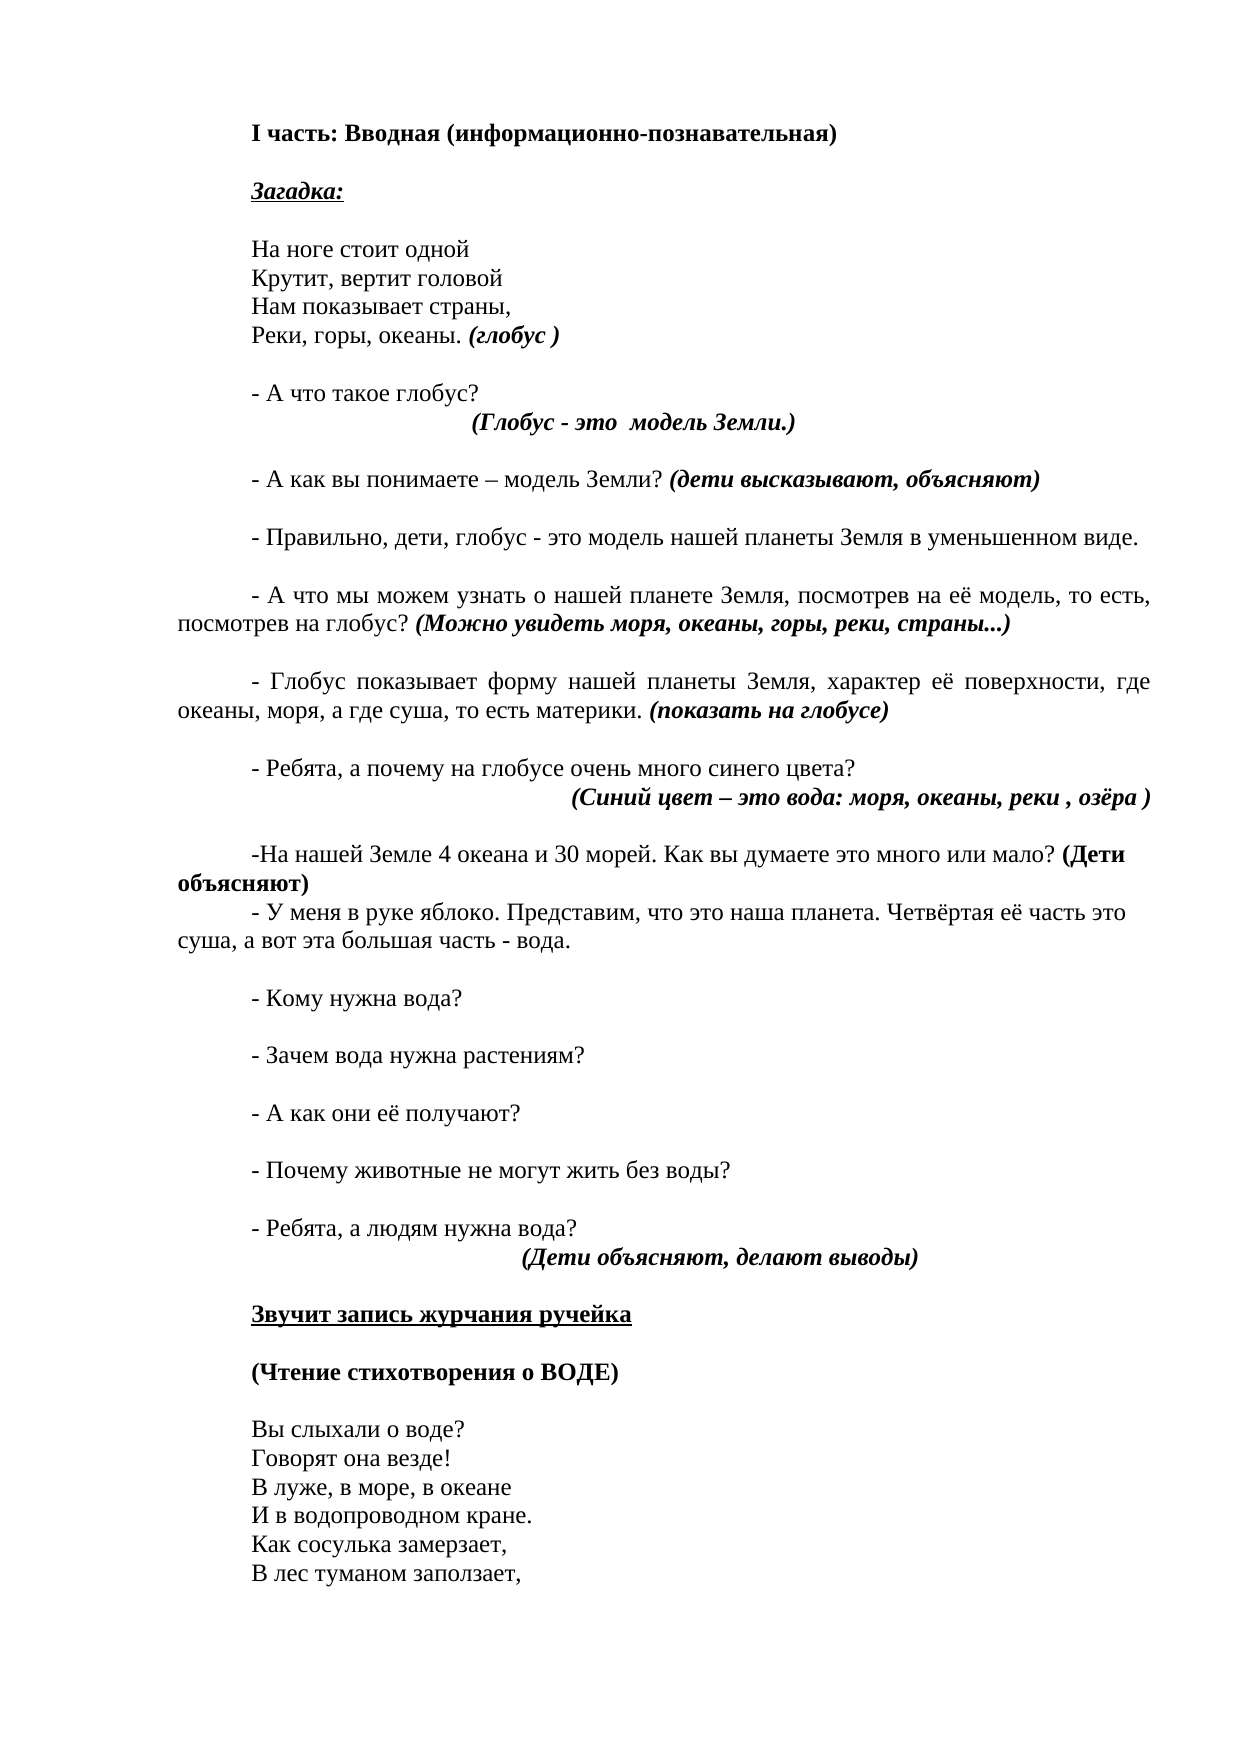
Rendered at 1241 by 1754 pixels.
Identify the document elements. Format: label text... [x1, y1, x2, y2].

text (Глобус - это модель Земли.) [177, 407, 1152, 436]
text - Правильно, дети, глобус - это модель нашей планеты Земля в уменьшенном виде. [177, 522, 1152, 551]
text На ноге стоит одной Крутит, вертит головой Нам показывает страны, Реки, горы, океаны. (глобус ) [251, 234, 1152, 349]
text - А что такое глобус? [177, 378, 1152, 407]
text - А что мы можем узнать о нашей планете Земля, посмотрев на её модель, то есть, посмотрев на глобус? (Можно увидеть моря, океаны, горы, реки, страны...) [177, 580, 1152, 637]
text - А как вы понимаете – модель Земли? (дети высказывают, объясняют) [177, 464, 1152, 493]
text - Глобус показывает форму нашей планеты Земля, характер её поверхности, где океаны, моря, а где суша, то есть материки. (показать на глобусе) [177, 666, 1152, 724]
text - Зачем вода нужна растениям? [177, 1041, 1152, 1069]
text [251, 1529, 1152, 1587]
text (Чтение стихотворения о ВОДЕ) [177, 1357, 1152, 1386]
text I часть: Вводная (информационно-познавательная) [177, 118, 1152, 147]
text -На нашей Земле 4 океана и 30 морей. Как вы думаете это много или мало? (Дети объясняют) [177, 839, 1152, 897]
text - А как они её получают? [177, 1098, 1152, 1127]
text Звучит запись журчания ручейка [177, 1299, 1152, 1328]
text Вы слыхали о воде? Говорят она везде! В луже, в море, в океане И в водопроводном кране. [251, 1414, 1152, 1529]
text - У меня в руке яблоко. Представим, что это наша планета. Четвёртая её часть это суша, а вот эта большая часть - вода. [177, 897, 1152, 954]
text Загадка: [177, 176, 1152, 205]
text (Дети объясняют, делают выводы) [177, 1242, 1152, 1271]
text - Ребята, а почему на глобусе очень много синего цвета? [177, 753, 1152, 782]
text - Почему животные не могут жить без воды? [177, 1156, 1152, 1184]
text - Ребята, а людям нужна вода? [177, 1213, 1152, 1242]
text - Кому нужна вода? [177, 983, 1152, 1012]
text (Синий цвет – это вода: моря, океаны, реки , озёра ) [177, 782, 1152, 811]
